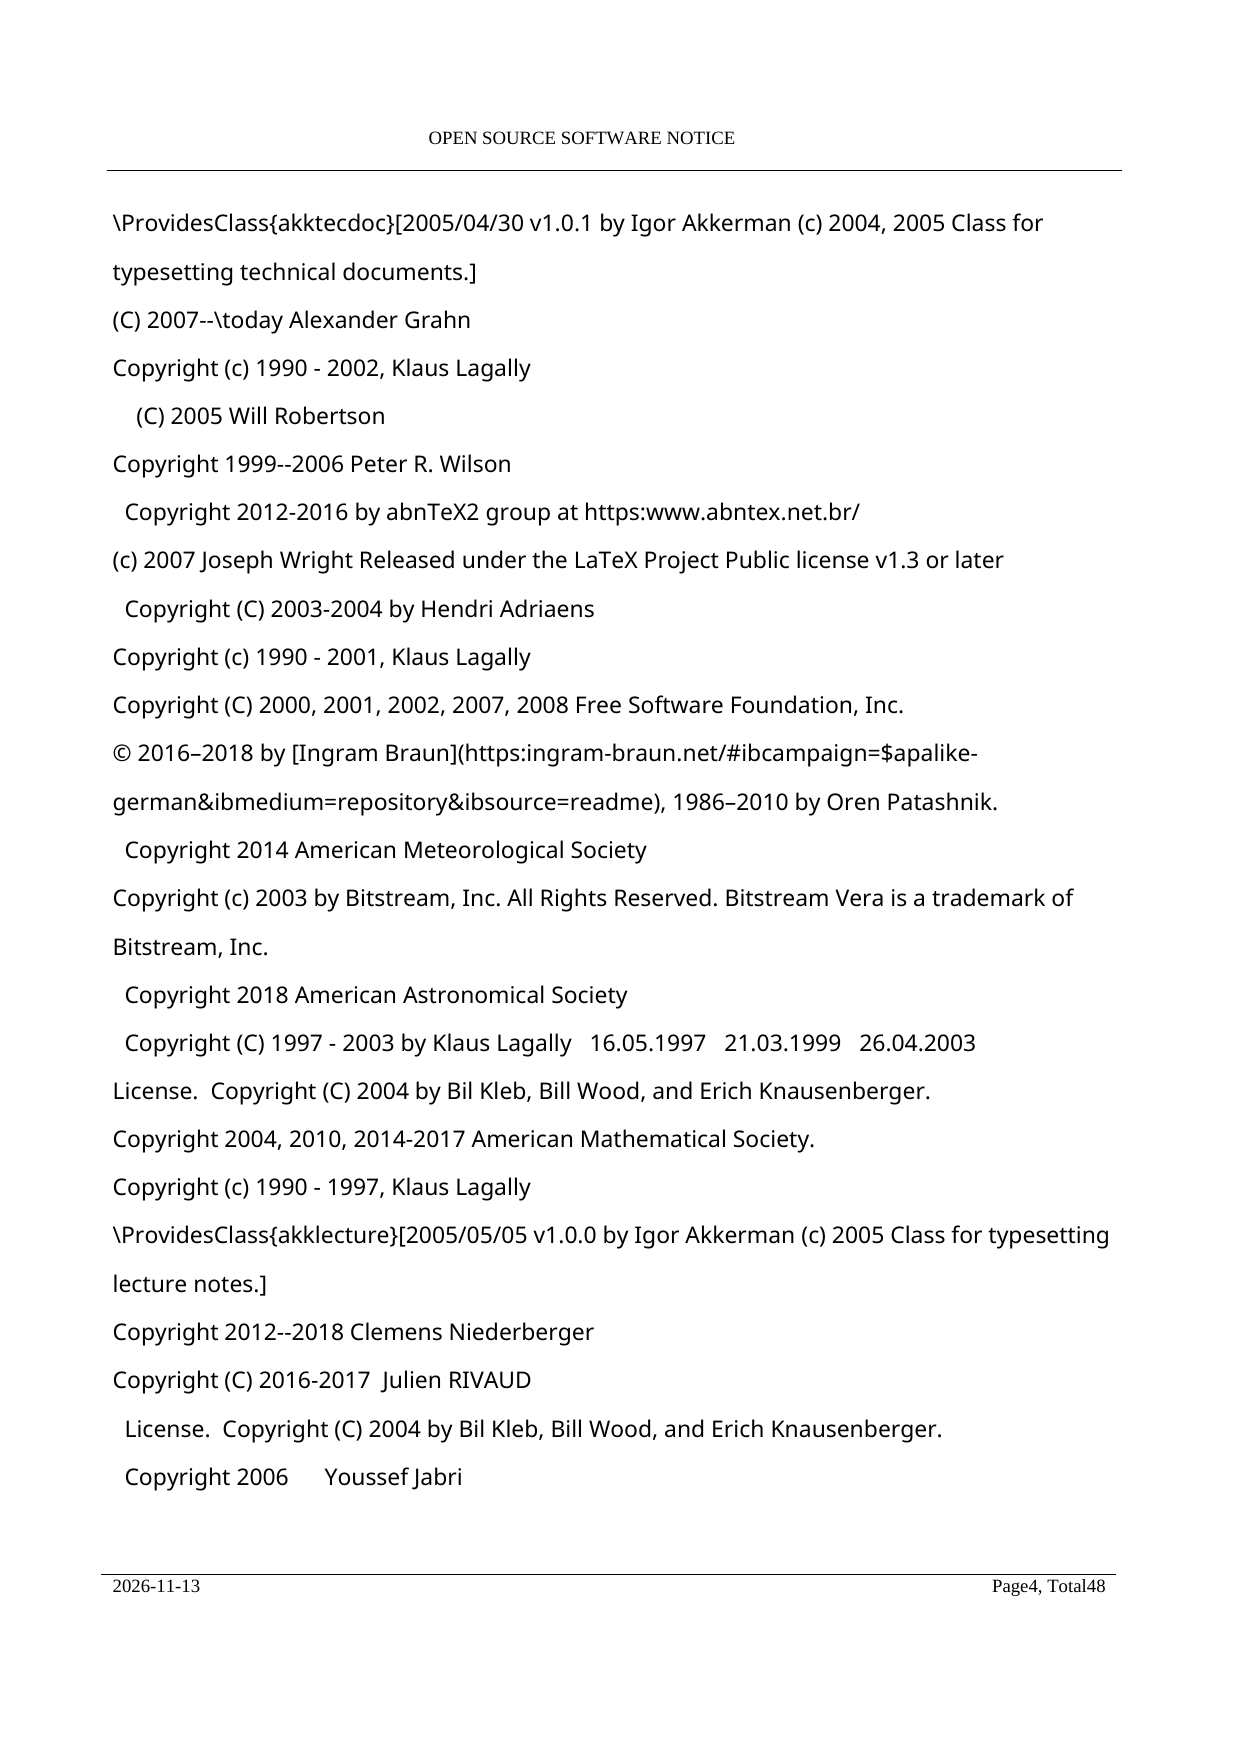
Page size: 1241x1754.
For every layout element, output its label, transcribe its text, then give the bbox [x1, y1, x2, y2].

text Copyright 2006 Youssef Jabri [112, 1460, 1128, 1493]
text Copyright (c) 1990 - 2001, Klaus Lagally [112, 640, 1128, 673]
text Copyright (c) 1990 - 2002, Klaus Lagally [112, 351, 1128, 384]
text Copyright 2018 American Astronomical Society [112, 978, 1128, 1011]
text ﻿© 2016–2018 by [Ingram Braun](https:ingram-braun.net/#ibcampaign=$apalike-german&ibmedium=repository&ibsource=readme), 1986–2010 by Oren Patashnik. [112, 736, 1128, 818]
text Copyright 2014 American Meteorological Society [112, 833, 1128, 866]
text Copyright (C) 1997 - 2003 by Klaus Lagally 16.05.1997 21.03.1999 26.04.2003 [112, 1026, 1128, 1059]
text Copyright 2004, 2010, 2014-2017 American Mathematical Society. [112, 1123, 1128, 1155]
text (C) 2005 Will Robertson [112, 399, 1128, 432]
text \ProvidesClass{akktecdoc}[2005/04/30 v1.0.1 by Igor Akkerman (c) 2004, 2005 Class for typesetting technical documents.] [112, 206, 1128, 288]
text (c) 2007 Joseph Wright Released under the LaTeX Project Public license v1.3 or later [112, 544, 1128, 576]
text License. Copyright (C) 2004 by Bil Kleb, Bill Wood, and Erich Knausenberger. [112, 1412, 1128, 1444]
text Copyright (c) 2003 by Bitstream, Inc. All Rights Reserved. Bitstream Vera is a trademark of Bitstream, Inc. [112, 881, 1128, 963]
text Copyright 1999--2006 Peter R. Wilson [112, 448, 1128, 480]
text Copyright (C) 2016-2017 Julien RIVAUD [112, 1364, 1128, 1396]
text \ProvidesClass{akklecture}[2005/05/05 v1.0.0 by Igor Akkerman (c) 2005 Class for typesetting lecture notes.] [112, 1219, 1128, 1300]
text Copyright (c) 1990 - 1997, Klaus Lagally [112, 1171, 1128, 1203]
text Copyright (C) 2003-2004 by Hendri Adriaens [112, 592, 1128, 624]
text Copyright (C) 2000, 2001, 2002, 2007, 2008 Free Software Foundation, Inc. [112, 688, 1128, 721]
text (C) 2007--\today Alexander Grahn [112, 303, 1128, 336]
text Copyright 2012--2018 Clemens Niederberger [112, 1316, 1128, 1348]
text License. Copyright (C) 2004 by Bil Kleb, Bill Wood, and Erich Knausenberger. [112, 1074, 1128, 1107]
text Copyright 2012-2016 by abnTeX2 group at https:www.abntex.net.br/ [112, 496, 1128, 528]
